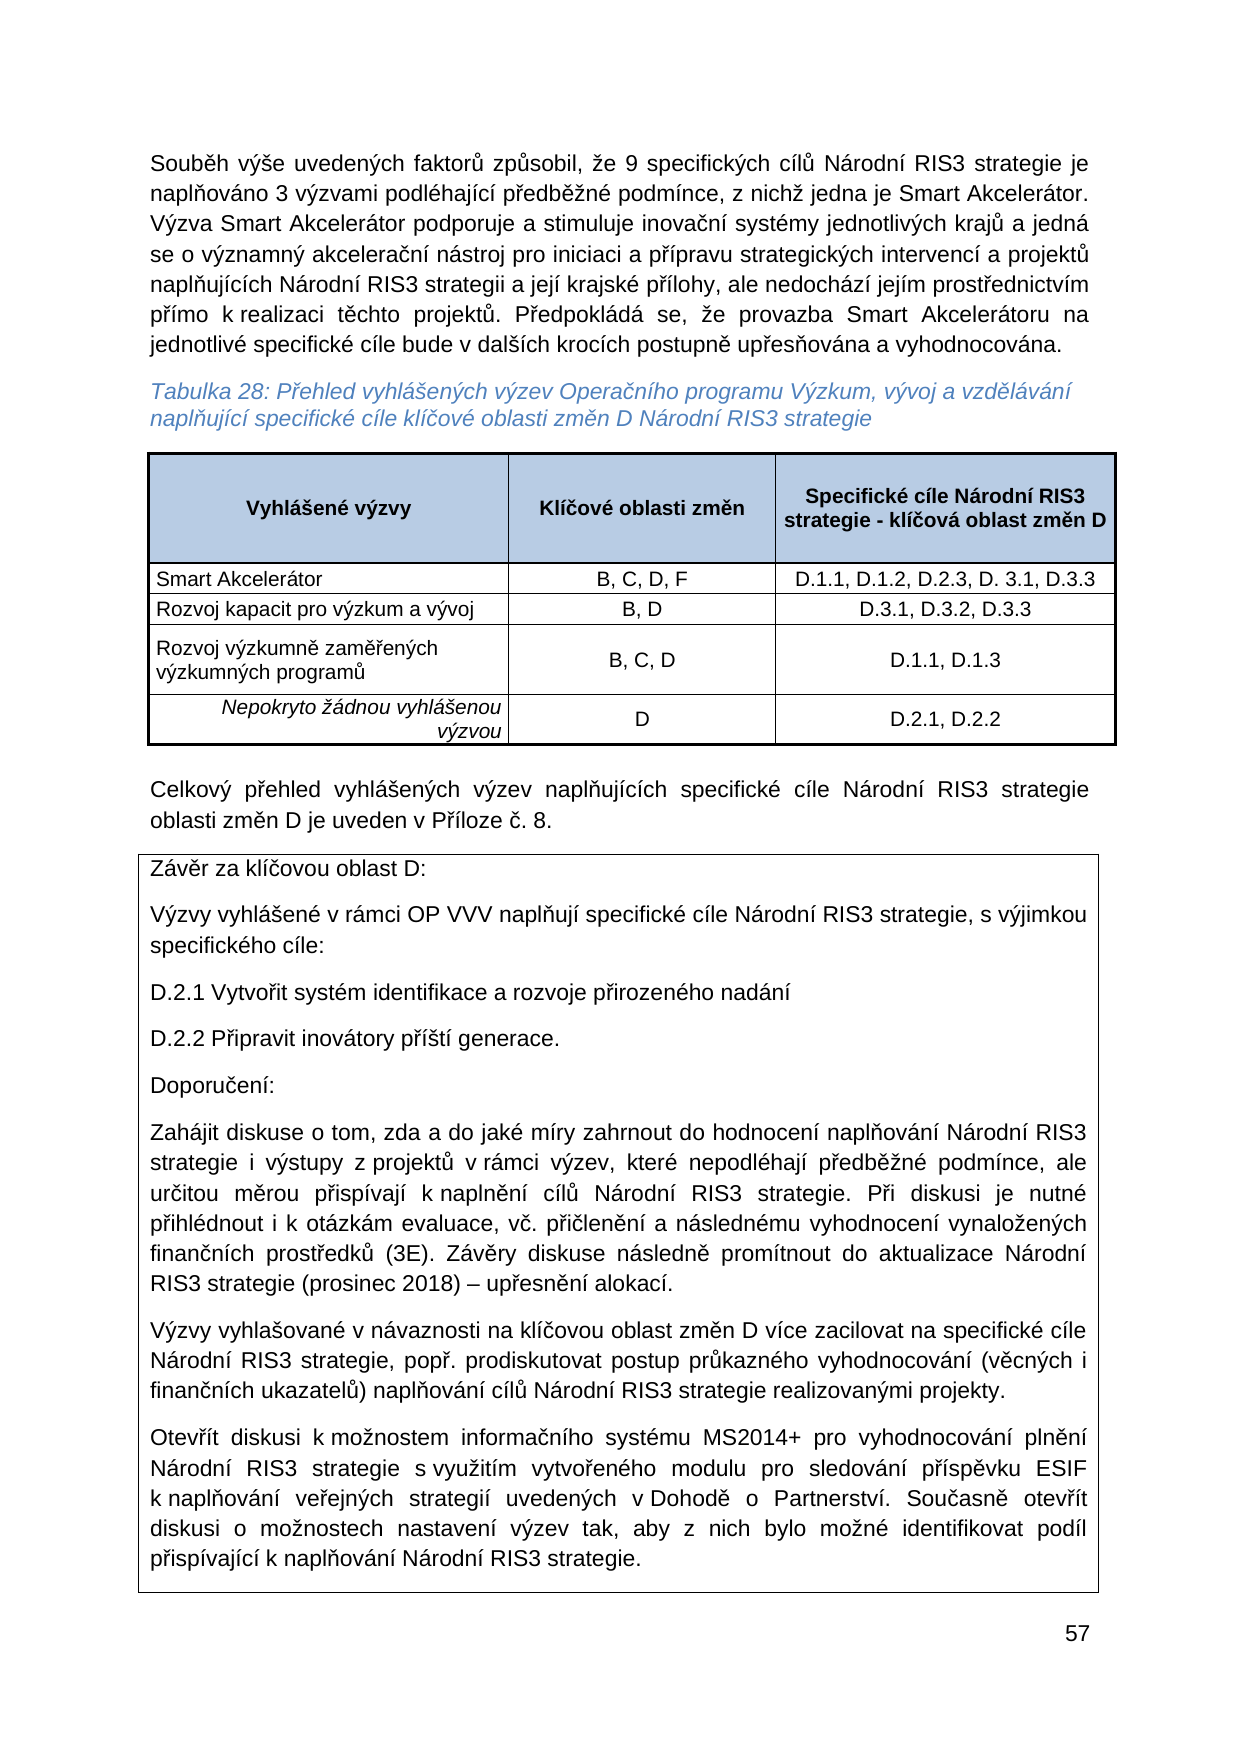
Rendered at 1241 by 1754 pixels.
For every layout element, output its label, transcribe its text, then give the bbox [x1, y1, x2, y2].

table_cell D.1.1, D.1.3 [776, 625, 1114, 694]
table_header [139, 855, 1098, 1592]
table_cell B, D [509, 594, 775, 624]
table_cell Rozvoj kapacit pro výzkum a vývoj [150, 594, 508, 624]
table_cell D.1.1, D.1.2, D.2.3, D. 3.1, D.3.3 [776, 564, 1114, 593]
table_header Vyhlášené výzvy [150, 455, 508, 562]
table_cell B, C, D, F [509, 564, 775, 593]
table_header Klíčové oblasti změn [509, 455, 775, 562]
table_cell D.2.1, D.2.2 [776, 695, 1114, 743]
table_header Specifické cíle Národní RIS3 strategie - klíčová oblast změn D [776, 455, 1114, 562]
table_cell Nepokryto žádnou vyhlášenou výzvou [150, 695, 508, 743]
table_cell Smart Akcelerátor [150, 564, 508, 593]
table_cell B, C, D [509, 625, 775, 694]
text Souběh výše uvedených faktorů způsobil, že 9 specifických cílů Národní RIS3 strategie je naplňováno 3 výzvami podléhající předběžné podmínce, z nichž jedna je Smart Akcelerátor. Výzva Smart Akcelerátor podporuje a stimuluje inovační systémy jednotlivých krajů a jedná se o významný akcelerační nástroj pro iniciaci a přípravu strategických intervencí a projektů naplňujících Národní RIS3 strategii a její krajské přílohy, ale nedochází jejím prostřednictvím přímo k realizaci těchto projektů. Předpokládá se, že provazba Smart Akcelerátoru na jednotlivé specifické cíle bude v dalších krocích postupně upřesňována a vyhodnocována. [150, 150, 1090, 358]
table_cell D [509, 695, 775, 743]
text Celkový přehled vyhlášených výzev naplňujících specifické cíle Národní RIS3 strategie oblasti změn D je uveden v Příloze č. 8. [150, 776, 1090, 833]
table_cell D.3.1, D.3.2, D.3.3 [776, 594, 1114, 624]
text Tabulka 28: Přehled vyhlášených výzev Operačního programu Výzkum, vývoj a vzdělávání naplňující specifické cíle klíčové oblasti změn D Národní RIS3 strategie [150, 378, 1090, 431]
table_cell Rozvoj výzkumně zaměřených výzkumných programů [150, 625, 508, 694]
